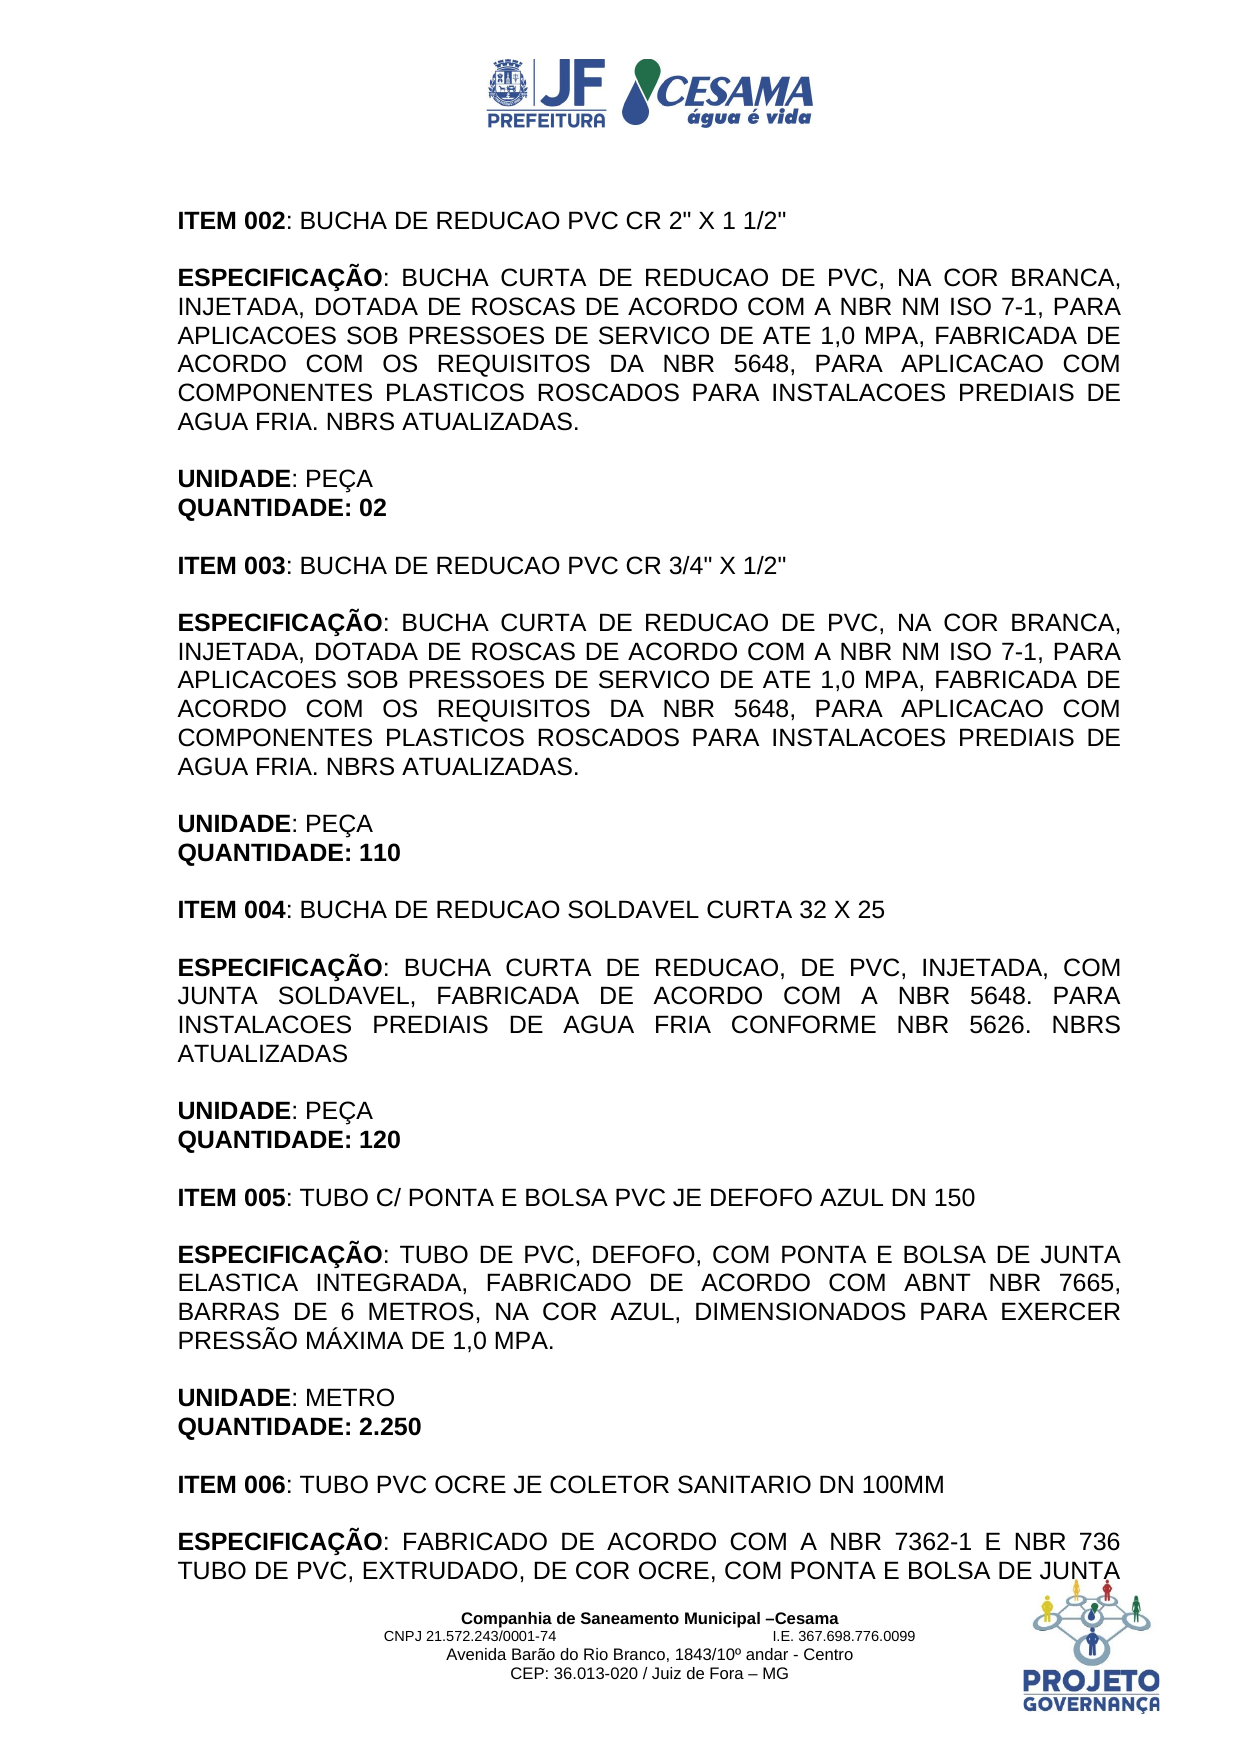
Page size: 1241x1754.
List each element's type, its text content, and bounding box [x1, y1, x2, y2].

text ITEM 006: TUBO PVC OCRE JE COLETOR SANITARIO DN 100MM [177, 1470, 1122, 1498]
text QUANTIDADE: 2.250 [177, 1412, 1122, 1441]
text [177, 1527, 1122, 1584]
text ITEM 004: BUCHA DE REDUCAO SOLDAVEL CURTA 32 X 25 [177, 895, 1122, 924]
picture [1023, 1579, 1160, 1714]
text UNIDADE: METRO [177, 1383, 1122, 1412]
text QUANTIDADE: 110 [177, 838, 1122, 867]
text ITEM 005: TUBO C/ PONTA E BOLSA PVC JE DEFOFO AZUL DN 150 [177, 1182, 1122, 1211]
text UNIDADE: PEÇA [177, 1096, 1122, 1125]
text QUANTIDADE: 120 [177, 1125, 1122, 1154]
text UNIDADE: PEÇA [177, 809, 1122, 838]
text QUANTIDADE: 02 [177, 493, 1122, 522]
text ESPECIFICAÇÃO: BUCHA CURTA DE REDUCAO, DE PVC, INJETADA, COM JUNTA SOLDAVEL, FABRICADA DE ACORDO COM A NBR 5648. PARA INSTALACOES PREDIAIS DE AGUA FRIA CONFORME NBR 5626. NBRS ATUALIZADAS [177, 952, 1122, 1067]
text UNIDADE: PEÇA [177, 464, 1122, 493]
text ESPECIFICAÇÃO: TUBO DE PVC, DEFOFO, COM PONTA E BOLSA DE JUNTA ELASTICA INTEGRADA, FABRICADO DE ACORDO COM ABNT NBR 7665, BARRAS DE 6 METROS, NA COR AZUL, DIMENSIONADOS PARA EXERCER PRESSÃO MÁXIMA DE 1,0 MPA. [177, 1240, 1122, 1355]
text ITEM 003: BUCHA DE REDUCAO PVC CR 3/4" X 1/2" [177, 551, 1122, 579]
text ITEM 002: BUCHA DE REDUCAO PVC CR 2" X 1 1/2" [177, 206, 1122, 235]
picture [486, 59, 813, 128]
